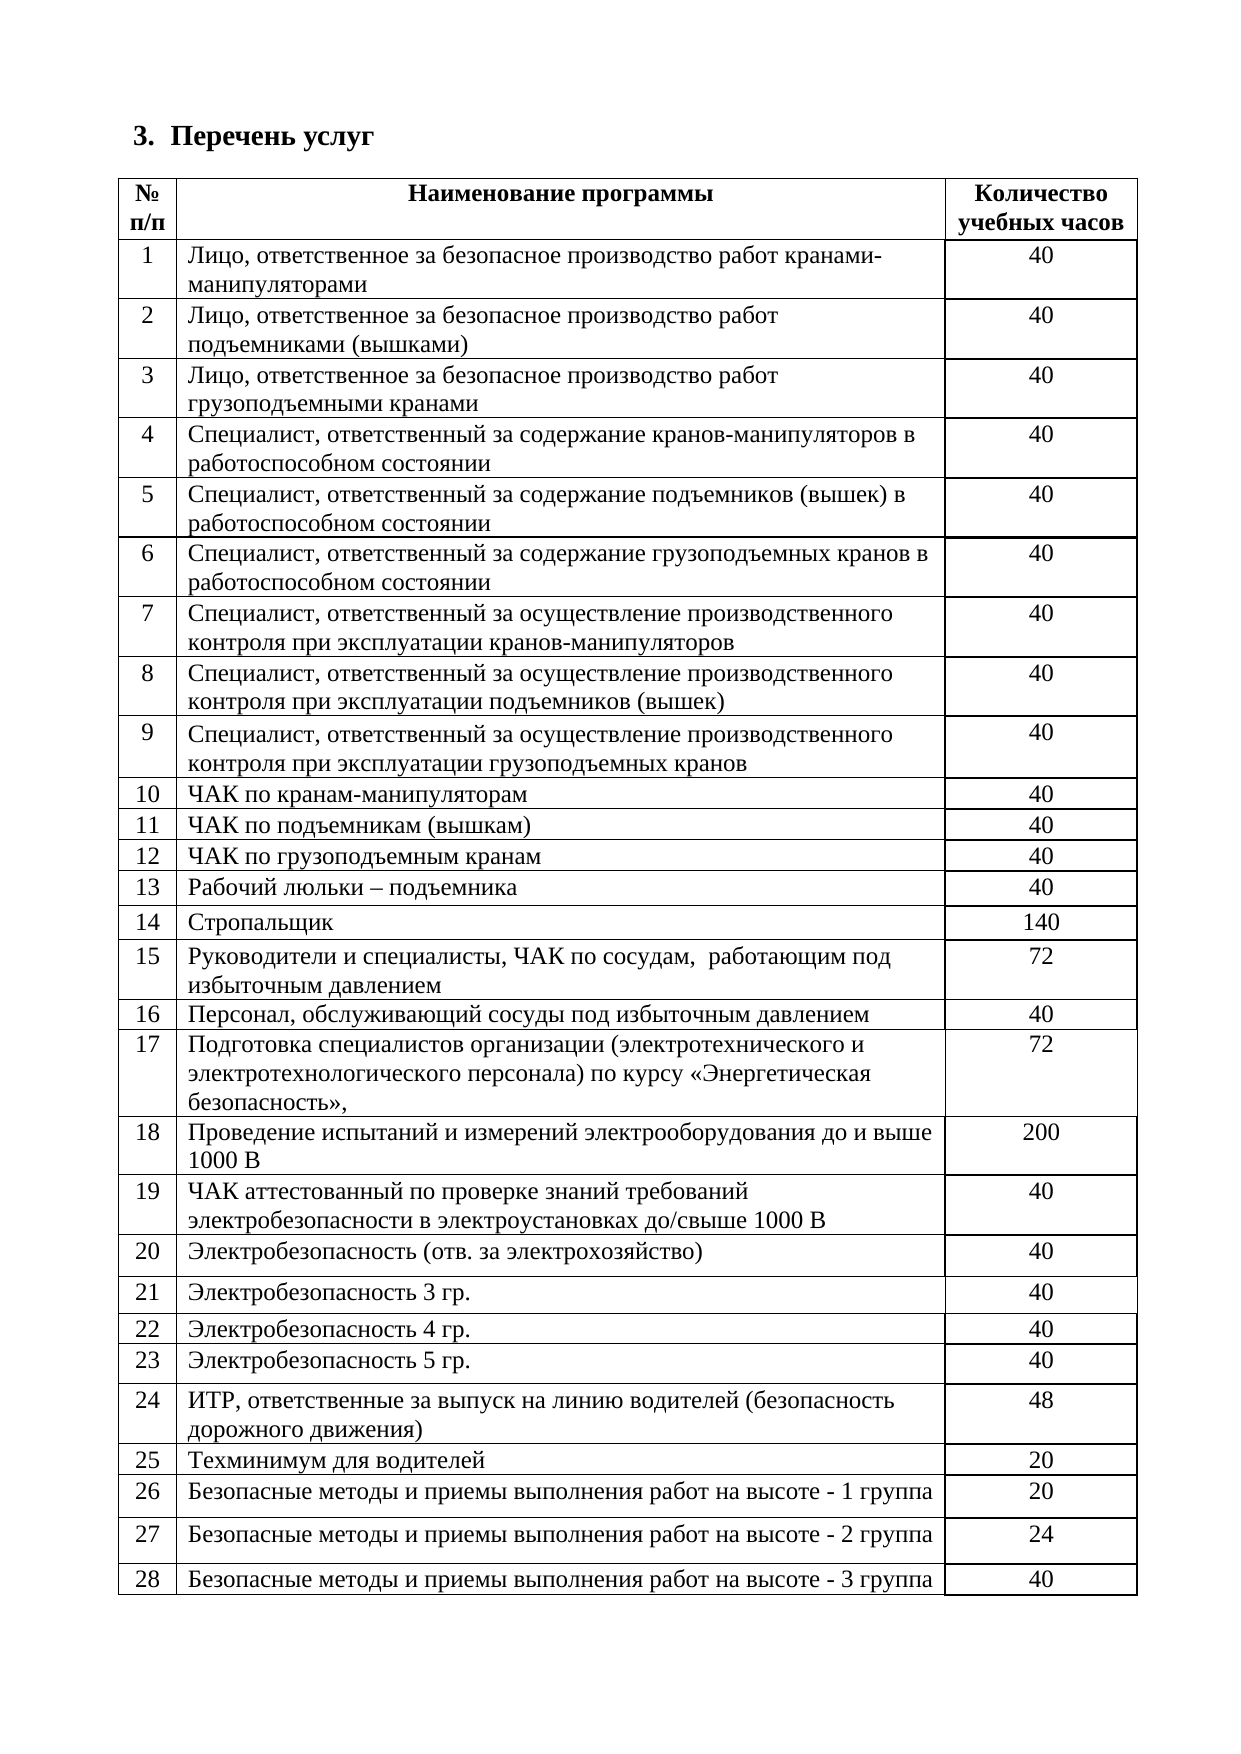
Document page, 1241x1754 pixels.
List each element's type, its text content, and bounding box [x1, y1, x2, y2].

table_cell 7 [119, 597, 176, 656]
table_cell Лицо, ответственное за безопасное производство работ грузоподъемными кранами [177, 359, 944, 417]
table_cell Безопасные методы и приемы выполнения работ на высоте - 1 группа [177, 1475, 944, 1517]
table_cell 40 [946, 1176, 1136, 1234]
table_cell 13 [119, 871, 176, 905]
table_cell Электробезопасность 5 гр. [177, 1344, 944, 1383]
table_cell 16 [119, 1000, 176, 1028]
table_cell Стропальщик [177, 906, 944, 939]
table_cell ЧАК по грузоподъемным кранам [177, 840, 944, 869]
table_cell Безопасные методы и приемы выполнения работ на высоте - 3 группа [177, 1564, 944, 1594]
table_cell 20 [119, 1235, 176, 1276]
table_cell Электробезопасность (отв. за электрохозяйство) [177, 1235, 944, 1276]
table_cell Специалист, ответственный за осуществление производственного контроля при эксплуатации подъемников (вышек) [177, 657, 944, 715]
table_cell 40 [946, 810, 1136, 839]
table_cell 40 [946, 872, 1136, 905]
table_cell Специалист, ответственный за осуществление производственного контроля при эксплуатации кранов-манипуляторов [177, 597, 944, 656]
table_cell 3 [119, 359, 176, 417]
table_header № п/п [119, 179, 176, 238]
table_cell 40 [946, 360, 1136, 417]
table_cell 40 [946, 1314, 1136, 1343]
table_cell 2 [119, 299, 176, 358]
table_cell 40 [946, 841, 1136, 869]
list Перечень услуг [133, 118, 1092, 152]
table_cell 17 [119, 1030, 176, 1116]
table_cell 18 [119, 1117, 176, 1174]
table_cell Электробезопасность 4 гр. [177, 1314, 944, 1343]
table_cell 26 [119, 1475, 176, 1517]
table_cell 40 [946, 1277, 1137, 1313]
table_cell 5 [119, 478, 176, 536]
table_cell 6 [119, 538, 176, 596]
table_cell 4 [119, 418, 176, 477]
table_cell 40 [946, 779, 1136, 808]
table_cell Лицо, ответственное за безопасное производство работ кранами-манипуляторами [177, 240, 944, 298]
table_cell 24 [119, 1384, 176, 1443]
table_cell Специалист, ответственный за содержание подъемников (вышек) в работоспособном состоянии [177, 478, 944, 536]
table_cell 11 [119, 809, 176, 839]
table_cell 40 [946, 539, 1136, 596]
table_cell 8 [119, 657, 176, 715]
table_cell 19 [119, 1175, 176, 1234]
table_cell 1 [119, 240, 176, 298]
table_cell 15 [119, 940, 176, 998]
table_cell 40 [946, 1345, 1136, 1383]
table_cell ЧАК по кранам-манипуляторам [177, 778, 944, 808]
table_cell 40 [946, 717, 1136, 777]
table_cell Рабочий люльки – подъемника [177, 871, 944, 905]
table_cell Специалист, ответственный за содержание кранов-манипуляторов в работоспособном состоянии [177, 418, 944, 477]
table_cell 20 [946, 1445, 1136, 1474]
table_cell ИТР, ответственные за выпуск на линию водителей (безопасность дорожного движения) [177, 1384, 944, 1443]
table_cell Безопасные методы и приемы выполнения работ на высоте - 2 группа [177, 1518, 944, 1562]
table_cell 72 [946, 1030, 1137, 1116]
table_cell Электробезопасность 3 гр. [177, 1277, 945, 1313]
table_cell 12 [119, 840, 176, 869]
table_cell 40 [946, 1565, 1136, 1594]
table_cell 24 [946, 1519, 1136, 1562]
table_cell 21 [119, 1277, 176, 1313]
table_cell Руководители и специалисты, ЧАК по сосудам, работающим под избыточным давлением [177, 940, 944, 998]
table_header Наименование программы [177, 179, 945, 238]
table_cell 200 [946, 1117, 1136, 1174]
table_cell Специалист, ответственный за содержание грузоподъемных кранов в работоспособном состоянии [177, 538, 944, 596]
table_cell 72 [946, 941, 1136, 998]
table_cell Специалист, ответственный за осуществление производственного контроля при эксплуатации грузоподъемных кранов [177, 716, 944, 777]
table_cell 40 [946, 419, 1136, 477]
table_cell 9 [119, 716, 176, 777]
table_cell 48 [946, 1385, 1136, 1443]
table_cell 22 [119, 1314, 176, 1343]
table_cell 40 [946, 1000, 1136, 1028]
table_cell 28 [119, 1564, 176, 1594]
table_cell ЧАК по подъемникам (вышкам) [177, 809, 944, 839]
table_cell 23 [119, 1344, 176, 1383]
table_cell 40 [946, 479, 1136, 536]
table_cell 27 [119, 1518, 176, 1562]
table_cell 14 [119, 906, 176, 939]
table_cell Лицо, ответственное за безопасное производство работ подъемниками (вышками) [177, 299, 944, 358]
table_cell Проведение испытаний и измерений электрооборудования до и выше 1000 В [177, 1117, 944, 1174]
table_cell 25 [119, 1444, 176, 1474]
table_cell ЧАК аттестованный по проверке знаний требований электробезопасности в электроустановках до/свыше 1000 В [177, 1175, 944, 1234]
table_cell Подготовка специалистов организации (электротехнического и электротехнологического персонала) по курсу «Энергетическая безопасность», [177, 1030, 945, 1116]
table_cell 40 [946, 241, 1136, 298]
table_cell Персонал, обслуживающий сосуды под избыточным давлением [177, 1000, 944, 1028]
table_cell 10 [119, 778, 176, 808]
table_cell 40 [946, 1236, 1136, 1276]
table_cell Техминимум для водителей [177, 1444, 944, 1474]
table_cell 20 [946, 1476, 1136, 1517]
table_cell 40 [946, 658, 1136, 715]
table_header Количество учебных часов [946, 179, 1137, 238]
table_cell 40 [946, 300, 1136, 358]
table_cell 40 [946, 598, 1136, 656]
table_cell 140 [946, 907, 1136, 939]
